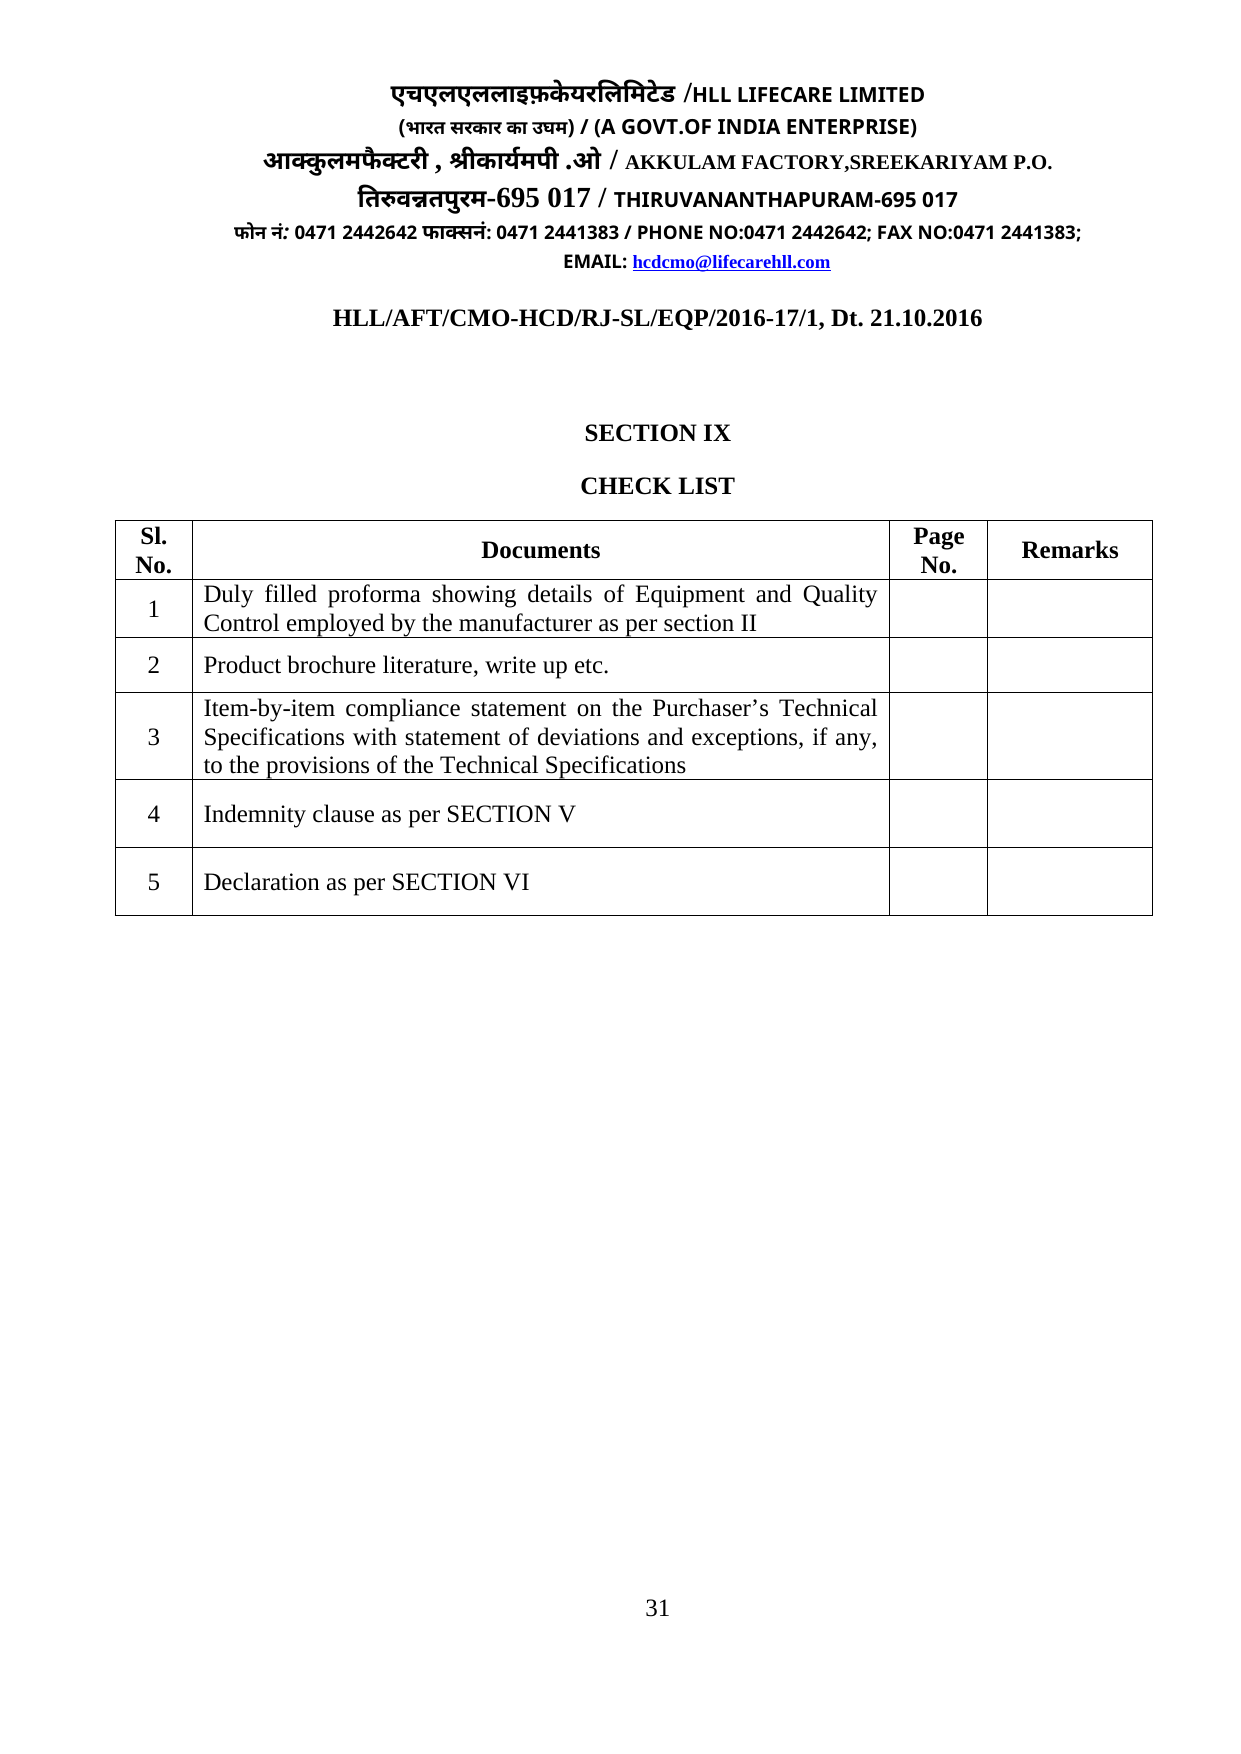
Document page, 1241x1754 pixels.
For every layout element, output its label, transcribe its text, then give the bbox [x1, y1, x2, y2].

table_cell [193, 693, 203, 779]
table_cell 4 [116, 780, 192, 847]
table_cell [890, 780, 987, 847]
table_cell 3 [116, 693, 192, 779]
table_cell [890, 580, 987, 637]
table_cell [890, 693, 987, 779]
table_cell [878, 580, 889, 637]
table_cell [890, 638, 987, 692]
table_cell [890, 848, 987, 915]
table_header Documents [193, 521, 889, 578]
table_cell [988, 693, 1152, 779]
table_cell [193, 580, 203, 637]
table_cell 5 [116, 848, 192, 915]
text CHECK LIST [112, 471, 1203, 500]
table_cell [988, 580, 1152, 637]
table_cell Indemnity clause as per SECTION V [193, 780, 889, 847]
table_cell 1 [116, 580, 192, 637]
table_header Remarks [988, 521, 1152, 578]
table_cell [988, 780, 1152, 847]
table_cell 2 [116, 638, 192, 692]
table_cell [988, 638, 1152, 692]
table_cell Declaration as per SECTION VI [193, 848, 889, 915]
table_cell Product brochure literature, write up etc. [193, 638, 889, 692]
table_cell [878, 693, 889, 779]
text SECTION IX [112, 418, 1203, 446]
table_cell [988, 848, 1152, 915]
